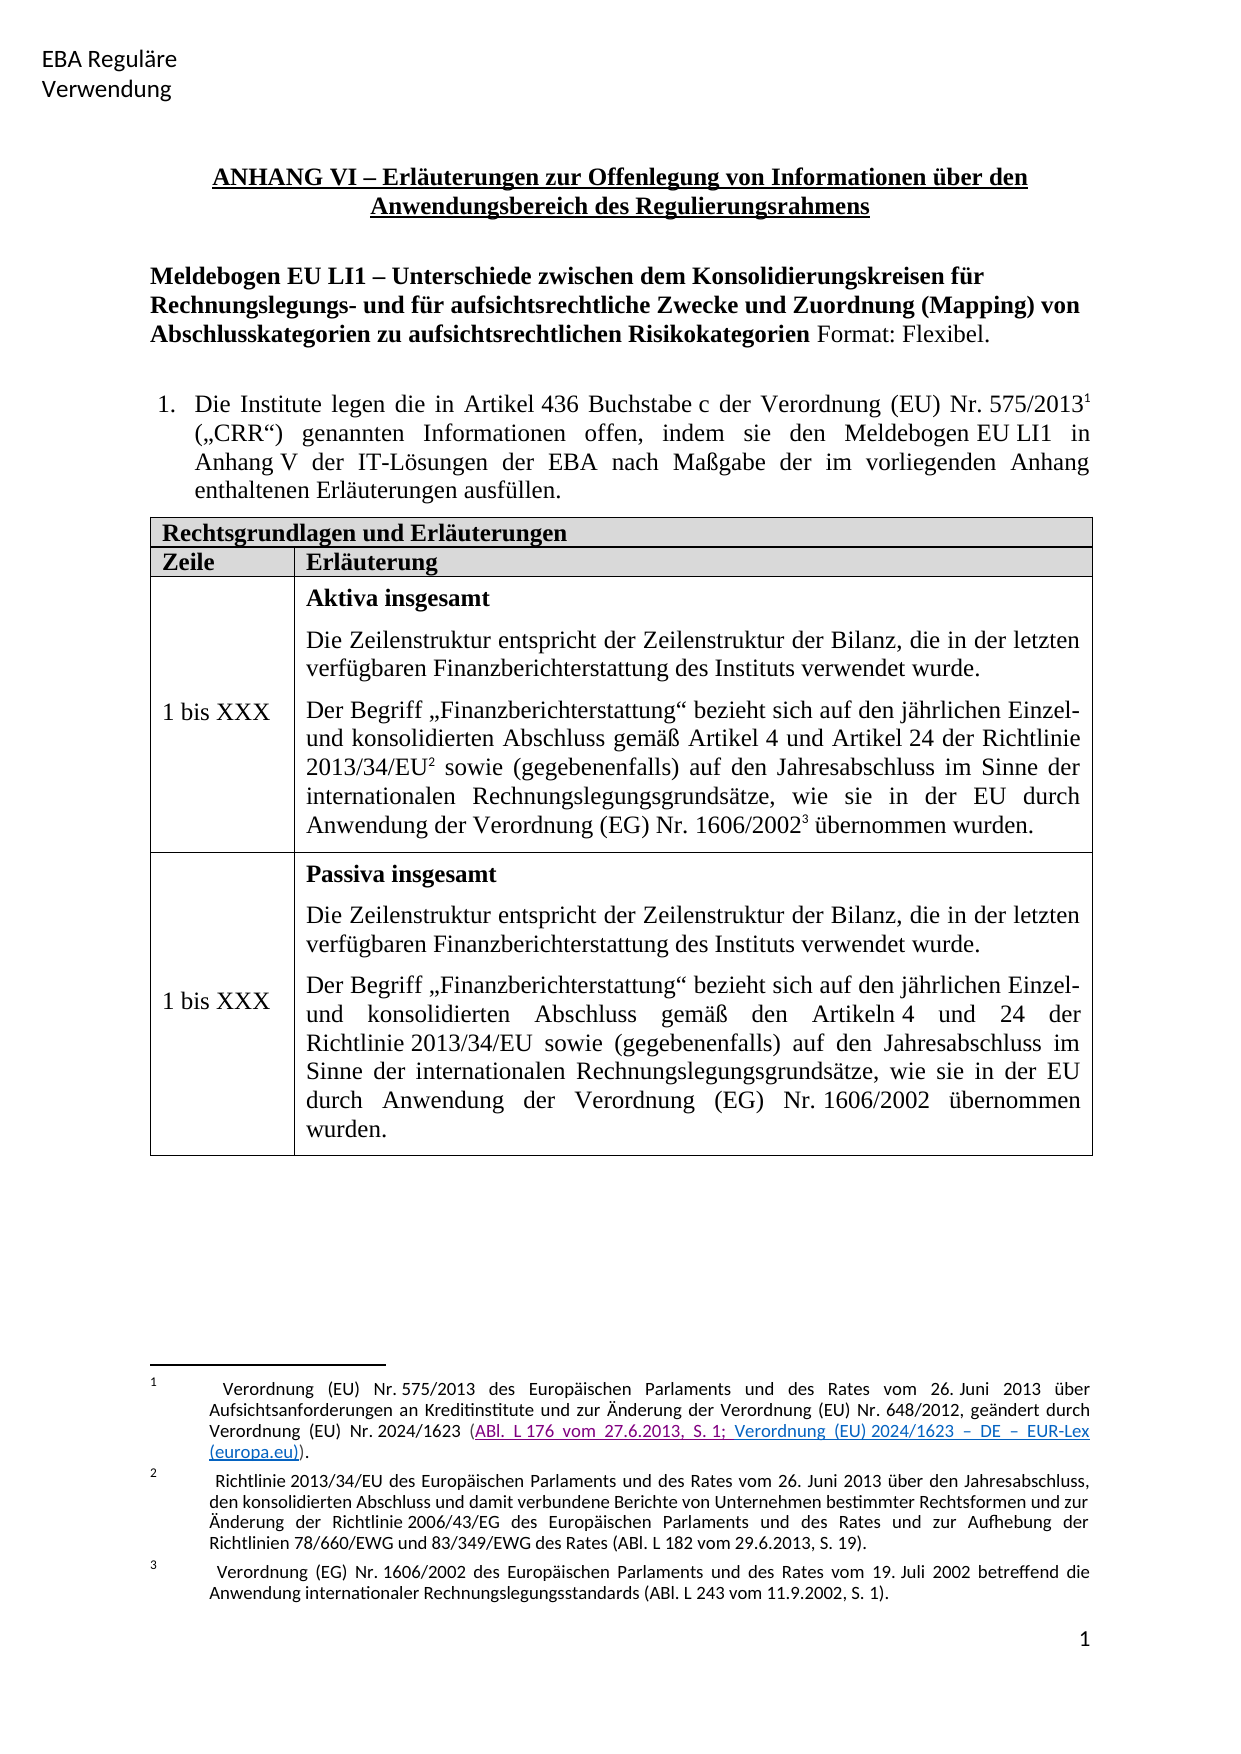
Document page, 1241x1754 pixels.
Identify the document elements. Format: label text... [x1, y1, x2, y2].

table_cell Passiva insgesamt Die Zeilenstruktur entspricht der Zeilenstruktur der Bilanz, die in der letzten verfügbaren Finanzberichterstattung des Instituts verwendet wurde. Der Begriff „Finanzberichterstattung“ bezieht sich auf den jährlichen Einzel- und konsolidierten Abschluss gemäß den Artikeln 4 und 24 der Richtlinie 2013/34/EU sowie (gegebenenfalls) auf den Jahresabschluss im Sinne der internationalen Rechnungslegungsgrundsätze, wie sie in der EU durch Anwendung der Verordnung (EG) Nr. 1606/2002 übernommen wurden. [295, 853, 1092, 1155]
table_cell Zeile [151, 548, 294, 576]
table_header Rechtsgrundlagen und Erläuterungen [151, 518, 1092, 546]
list Die Institute legen die in Artikel 436 Buchstabe c der Verordnung (EU) Nr. 575/2013 („CRR“) genannten Informationen offen, indem sie den Meldebogen EU LI1 in Anhang V der IT-Lösungen der EBA nach Maßgabe der im vorliegenden Anhang enthaltenen Erläuterungen ausfüllen. [157, 389, 1090, 504]
text Meldebogen EU LI1 – Unterschiede zwischen dem Konsolidierungskreisen für Rechnungslegungs- und für aufsichtsrechtliche Zwecke und Zuordnung (Mapping) von Abschlusskategorien zu aufsichtsrechtlichen Risikokategorien Format: Flexibel. [150, 261, 1090, 347]
table_cell Erläuterung [295, 548, 1092, 576]
text ANHANG VI – Erläuterungen zur Offenlegung von Informationen über den Anwendungsbereich des Regulierungsrahmens [150, 162, 1090, 220]
table_cell 1 bis XXX [151, 853, 294, 1155]
table_cell Aktiva insgesamt Die Zeilenstruktur entspricht der Zeilenstruktur der Bilanz, die in der letzten verfügbaren Finanzberichterstattung des Instituts verwendet wurde. Der Begriff „Finanzberichterstattung“ bezieht sich auf den jährlichen Einzel- und konsolidierten Abschluss gemäß Artikel 4 und Artikel 24 der Richtlinie 2013/34/EU sowie (gegebenenfalls) auf den Jahresabschluss im Sinne der internationalen Rechnungslegungsgrundsätze, wie sie in der EU durch Anwendung der Verordnung (EG) Nr. 1606/2002 übernommen wurden. [295, 577, 1092, 852]
table_cell 1 bis XXX [151, 577, 294, 852]
